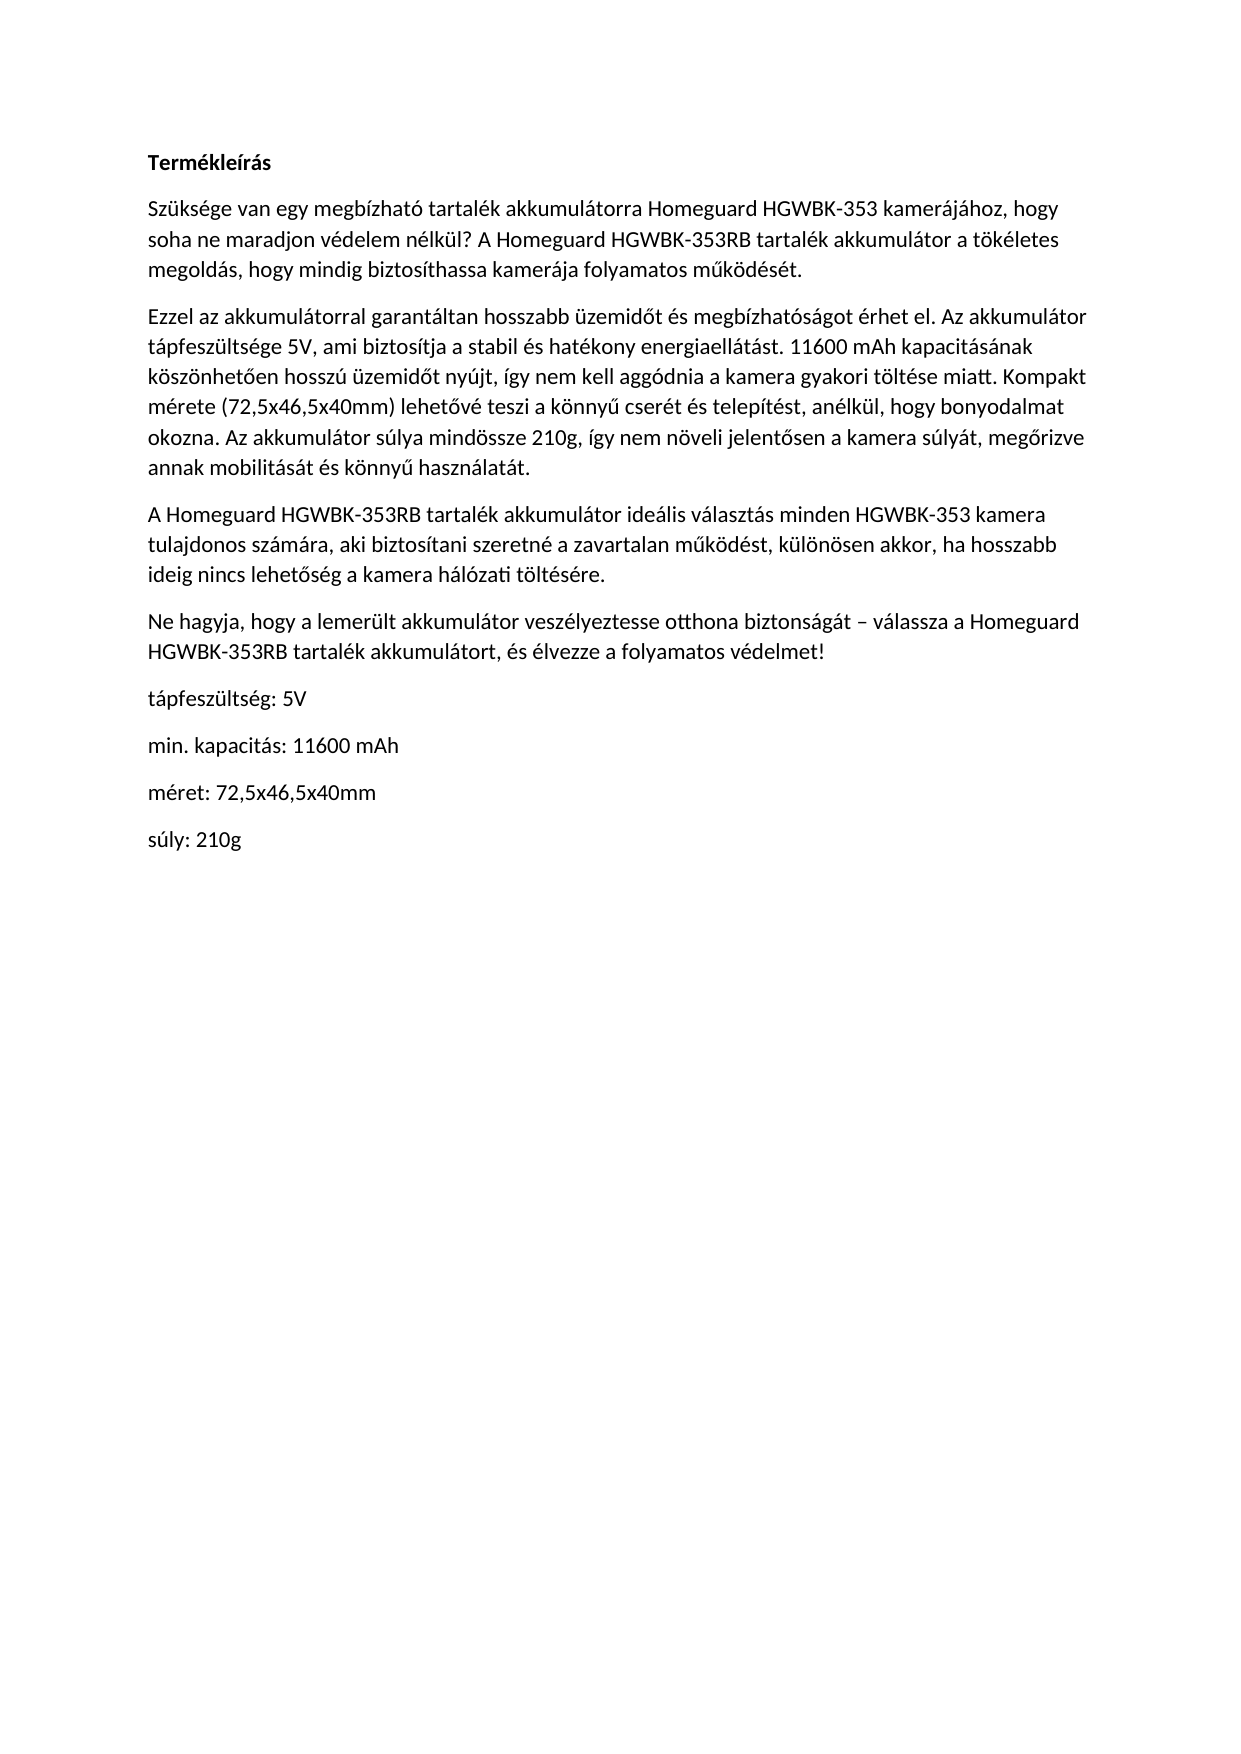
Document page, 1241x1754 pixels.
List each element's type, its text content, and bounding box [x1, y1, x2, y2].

text Termékleírás [148, 148, 1093, 176]
text Szüksége van egy megbízható tartalék akkumulátorra Homeguard HGWBK-353 kamerájához, hogy soha ne maradjon védelem nélkül? A Homeguard HGWBK-353RB tartalék akkumulátor a tökéletes megoldás, hogy mindig biztosíthassa kamerája folyamatos működését. [148, 194, 1093, 283]
text Ne hagyja, hogy a lemerült akkumulátor veszélyeztesse otthona biztonságát – válassza a Homeguard HGWBK-353RB tartalék akkumulátort, és élvezze a folyamatos védelmet! [148, 607, 1093, 665]
text súly: 210g [148, 825, 1093, 853]
text tápfeszültség: 5V [148, 684, 1093, 712]
text min. kapacitás: 11600 mAh [148, 731, 1093, 759]
text méret: 72,5x46,5x40mm [148, 778, 1093, 806]
text Ezzel az akkumulátorral garantáltan hosszabb üzemidőt és megbízhatóságot érhet el. Az akkumulátor tápfeszültsége 5V, ami biztosítja a stabil és hatékony energiaellátást. 11600 mAh kapacitásának köszönhetően hosszú üzemidőt nyújt, így nem kell aggódnia a kamera gyakori töltése miatt. Kompakt mérete (72,5x46,5x40mm) lehetővé teszi a könnyű cserét és telepítést, anélkül, hogy bonyodalmat okozna. Az akkumulátor súlya mindössze 210g, így nem növeli jelentősen a kamera súlyát, megőrizve annak mobilitását és könnyű használatát. [148, 302, 1093, 481]
text A Homeguard HGWBK-353RB tartalék akkumulátor ideális választás minden HGWBK-353 kamera tulajdonos számára, aki biztosítani szeretné a zavartalan működést, különösen akkor, ha hosszabb ideig nincs lehetőség a kamera hálózati töltésére. [148, 500, 1093, 588]
